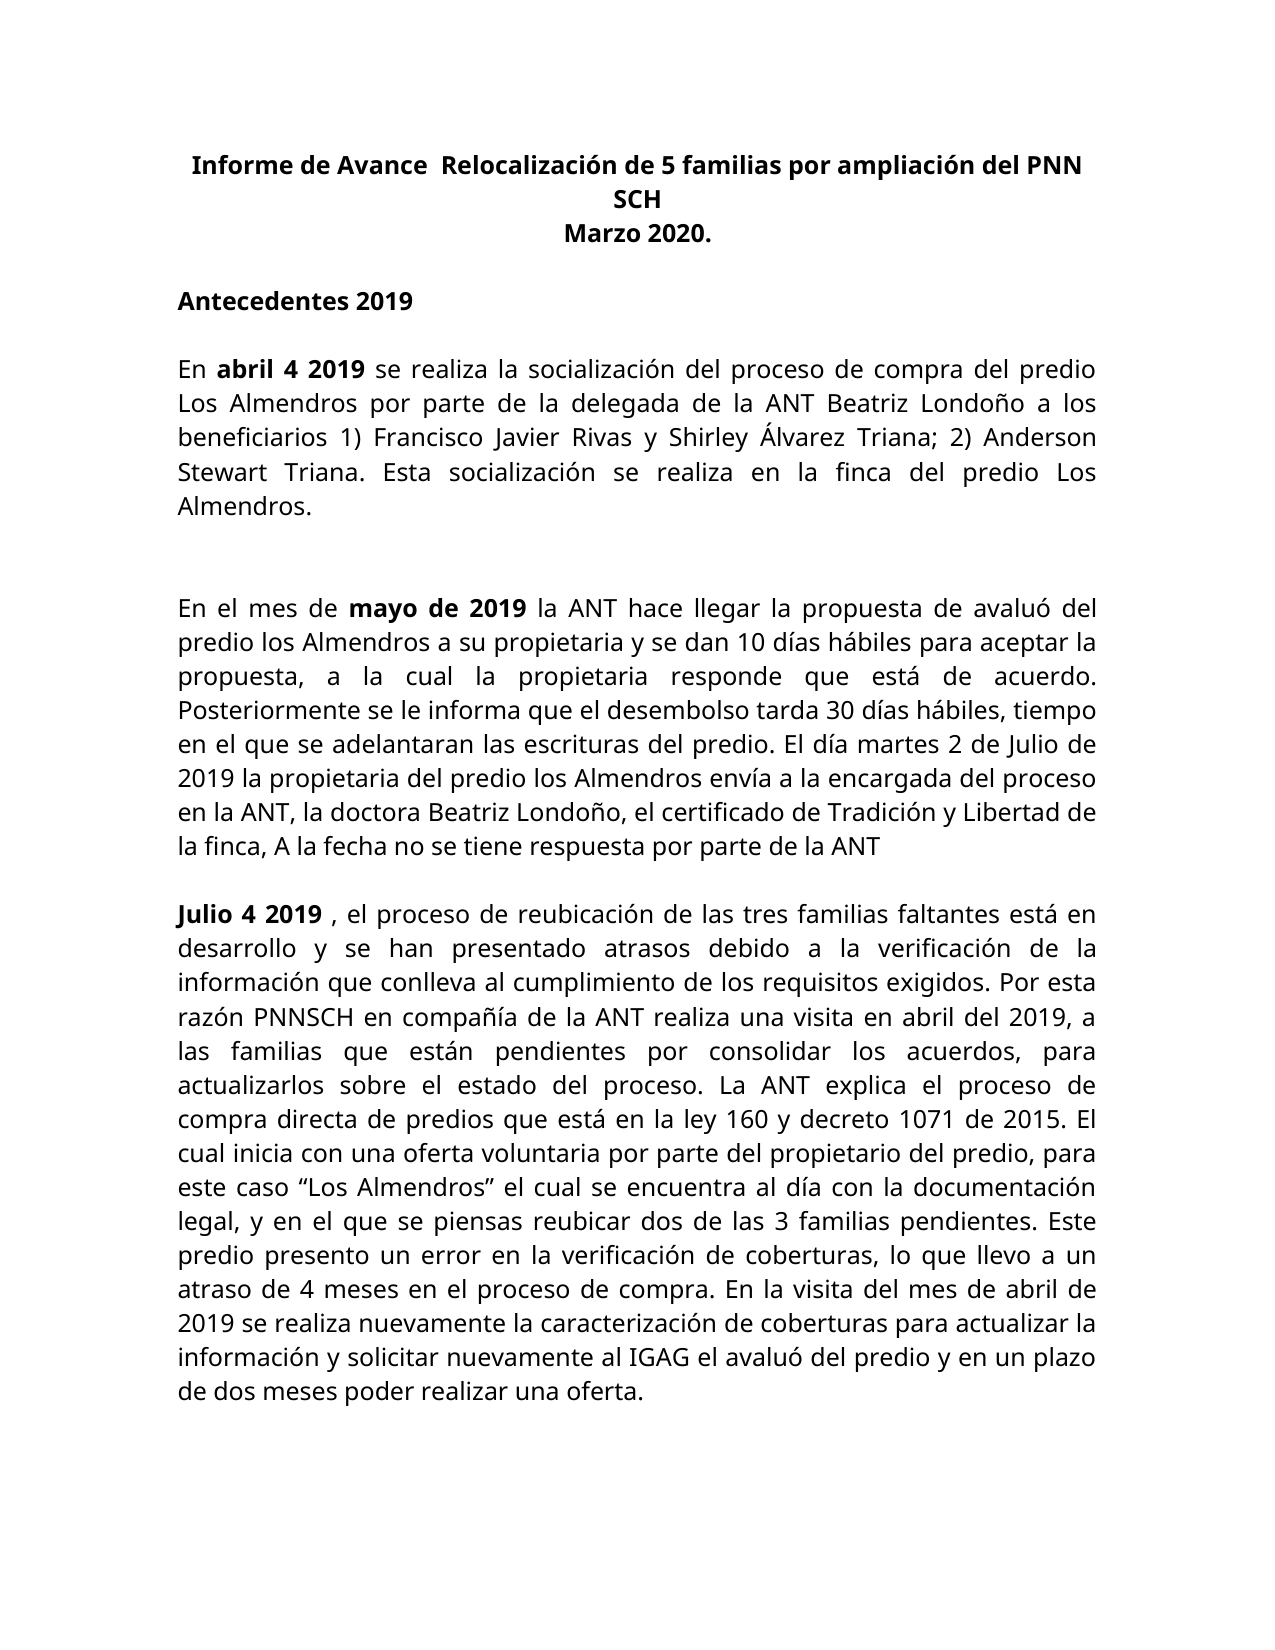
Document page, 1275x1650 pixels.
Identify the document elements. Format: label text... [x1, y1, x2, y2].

text Julio 4 2019 , el proceso de reubicación de las tres familias faltantes está en desarrollo y se han presentado atrasos debido a la verificación de la información que conlleva al cumplimiento de los requisitos exigidos. Por esta razón PNNSCH en compañía de la ANT realiza una visita en abril del 2019, a las familias que están pendientes por consolidar los acuerdos, para actualizarlos sobre el estado del proceso. La ANT explica el proceso de compra directa de predios que está en la ley 160 y decreto 1071 de 2015. El cual inicia con una oferta voluntaria por parte del propietario del predio, para este caso “Los Almendros” el cual se encuentra al día con la documentación legal, y en el que se piensas reubicar dos de las 3 familias pendientes. Este predio presento un error en la verificación de coberturas, lo que llevo a un atraso de 4 meses en el proceso de compra. En la visita del mes de abril de 2019 se realiza nuevamente la caracterización de coberturas para actualizar la información y solicitar nuevamente al IGAG el avaluó del predio y en un plazo de dos meses poder realizar una oferta. [177, 897, 1098, 1408]
text En el mes de mayo de 2019 la ANT hace llegar la propuesta de avaluó del predio los Almendros a su propietaria y se dan 10 días hábiles para aceptar la propuesta, a la cual la propietaria responde que está de acuerdo. Posteriormente se le informa que el desembolso tarda 30 días hábiles, tiempo en el que se adelantaran las escrituras del predio. El día martes 2 de Julio de 2019 la propietaria del predio los Almendros envía a la encargada del proceso en la ANT, la doctora Beatriz Londoño, el certificado de Tradición y Libertad de la finca, A la fecha no se tiene respuesta por parte de la ANT [177, 590, 1098, 863]
text En abril 4 2019 se realiza la socialización del proceso de compra del predio Los Almendros por parte de la delegada de la ANT Beatriz Londoño a los beneficiarios 1) Francisco Javier Rivas y Shirley Álvarez Triana; 2) Anderson Stewart Triana. Esta socialización se realiza en la finca del predio Los Almendros. [177, 352, 1098, 522]
text Antecedentes 2019 [177, 284, 1098, 318]
text Informe de Avance Relocalización de 5 familias por ampliación del PNN SCH [177, 148, 1098, 216]
text Marzo 2020. [177, 216, 1098, 250]
